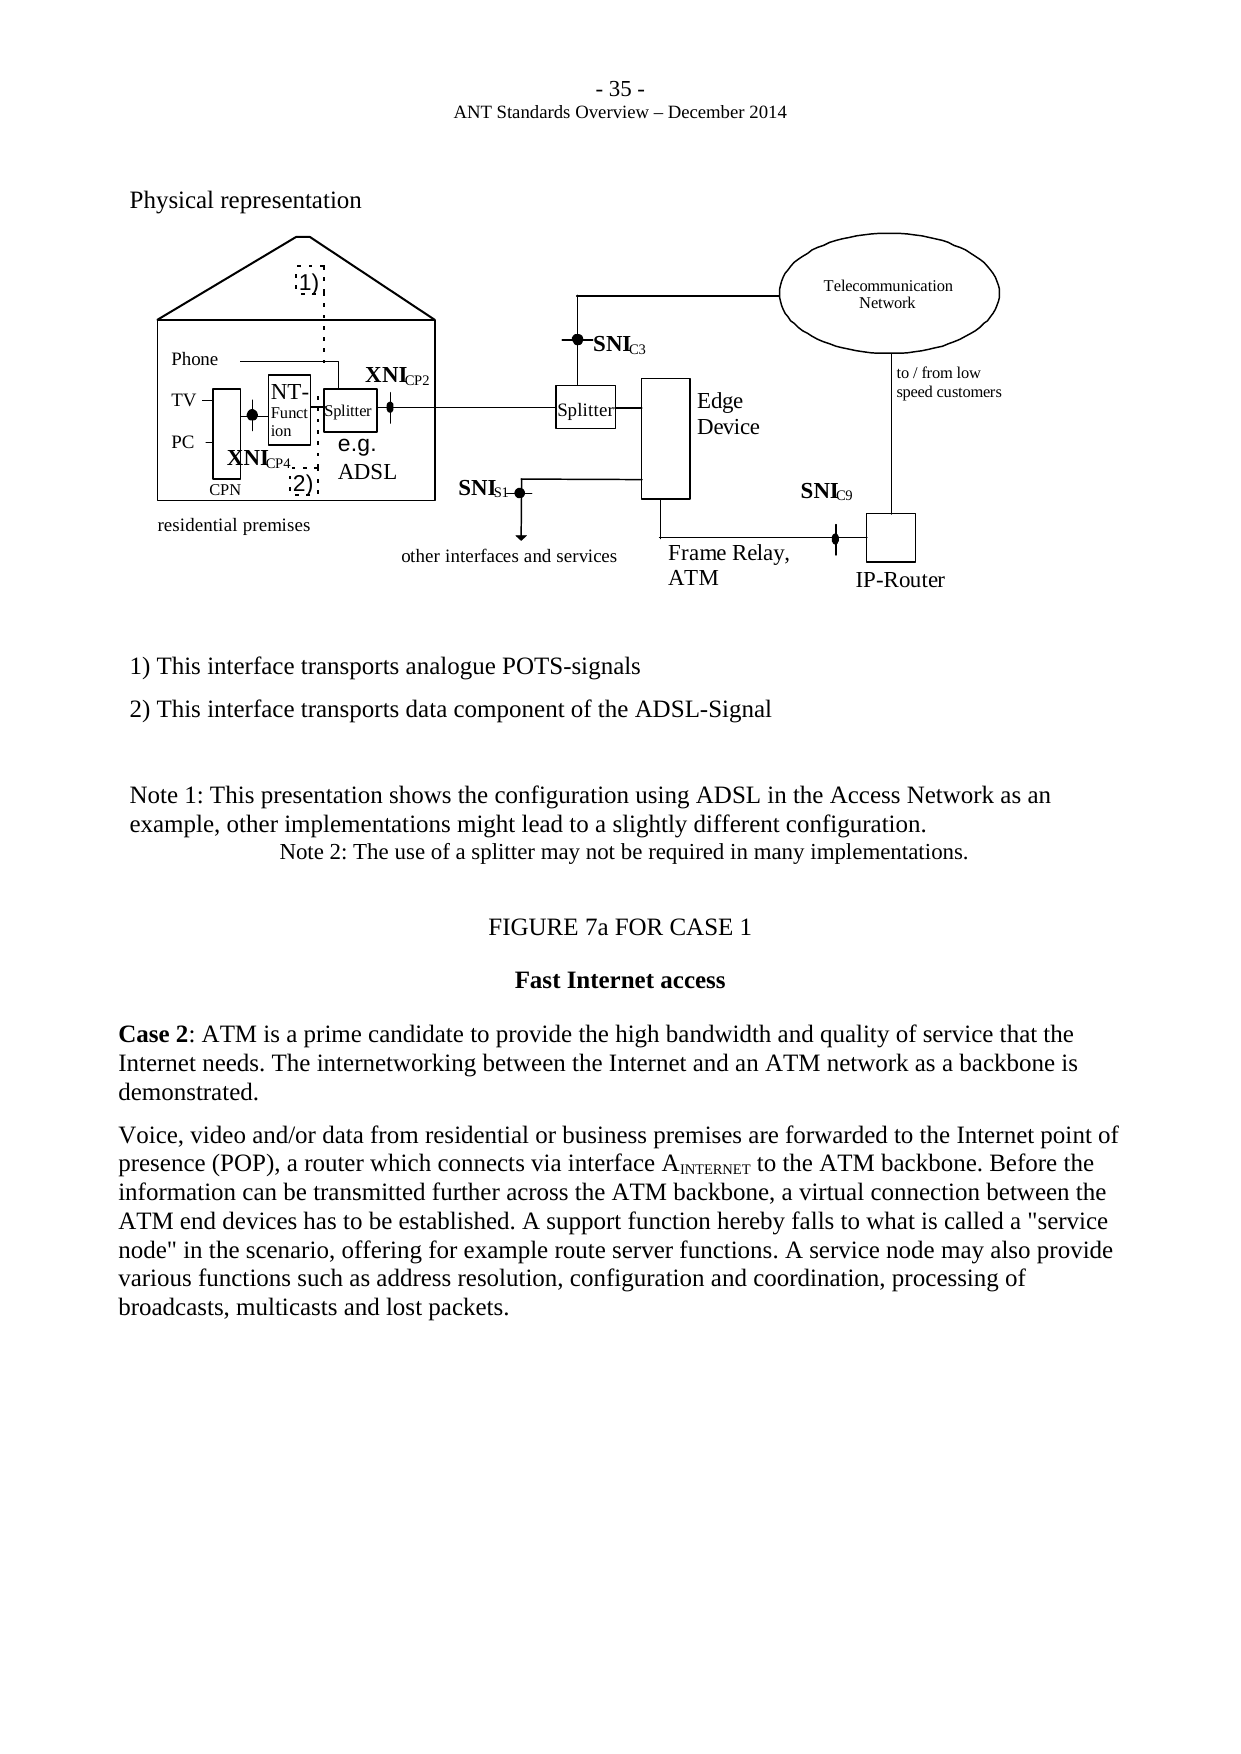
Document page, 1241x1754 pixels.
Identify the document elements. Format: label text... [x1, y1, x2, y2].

table_header Physical representation [118, 171, 1131, 214]
title Fast Internet access [118, 966, 1122, 994]
table_cell 1) This interface transports analogue POTS-signals 2) This interface transports data component of the ADSL-Signal Note 1: This presentation shows the configuration using ADSL in the Access Network as an example, other implementations might lead to a slightly different configuration. Note 2: The use of a splitter may not be required in many implementations. [118, 214, 1131, 903]
text Voice, video and/or data from residential or business premises are forwarded to the Internet point of presence (POP), a router which connects via interface AINTERNET to the ATM backbone. Before the information can be transmitted further across the ATM backbone, a virtual connection between the ATM end devices has to be established. A support function hereby falls to what is called a "service node" in the scenario, offering for example route server functions. A service node may also provide various functions such as address resolution, configuration and coordination, processing of broadcasts, multicasts and lost packets. [118, 1120, 1122, 1321]
text Figure 7a for case 1 [118, 912, 1122, 941]
text Case 2: ATM is a prime candidate to provide the high bandwidth and quality of service that the Internet needs. The internetworking between the Internet and an ATM network as a backbone is demonstrated. [118, 1019, 1122, 1106]
